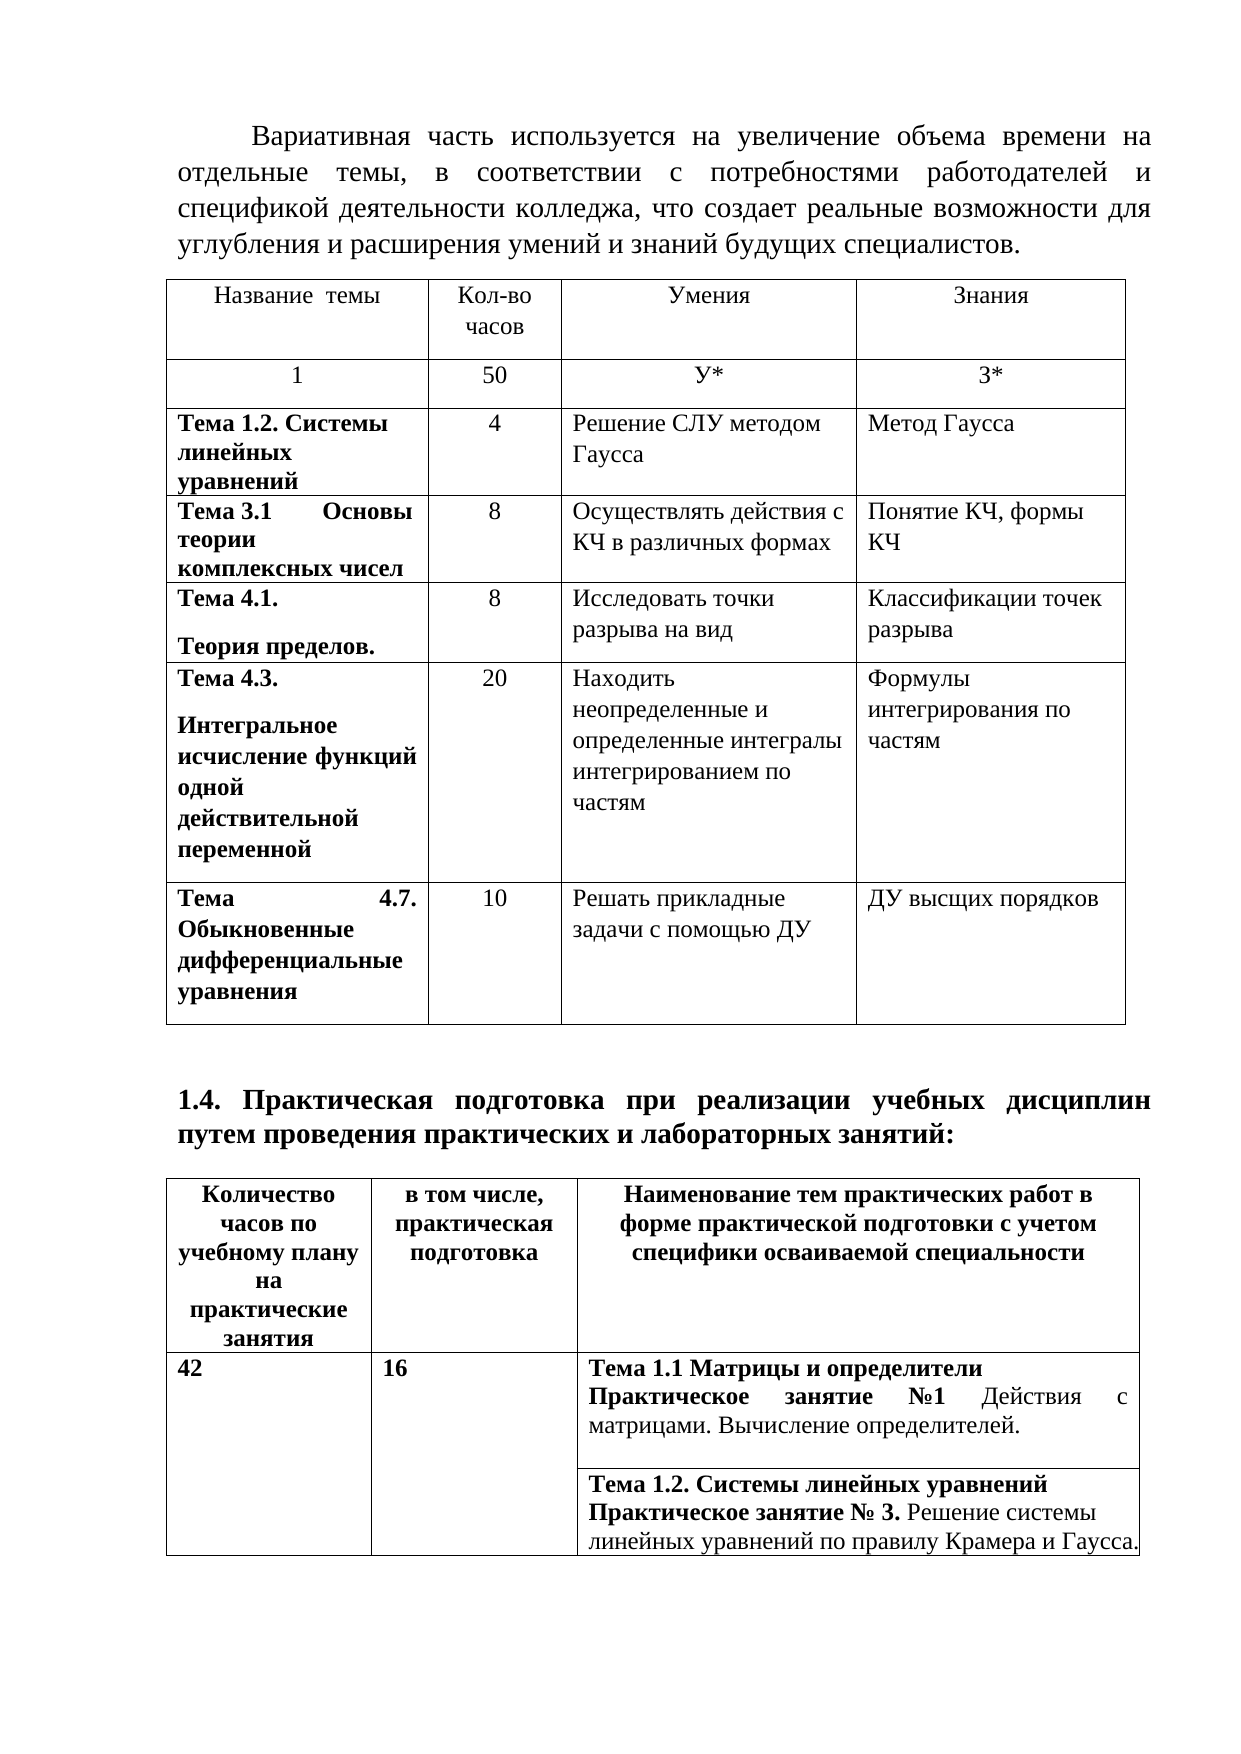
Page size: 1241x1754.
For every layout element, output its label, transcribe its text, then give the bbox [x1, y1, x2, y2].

table_cell Тема 1.2. Системы линейных уравнений Практическое занятие № 3. Решение системы линейных уравнений по правилу Крамера и Гаусса. [578, 1469, 1139, 1555]
table_cell Метод Гаусса [857, 409, 1125, 495]
table_cell Тема 4.3. Интегральное исчисление функций одной действительной переменной [167, 663, 428, 882]
table_header Умения [562, 280, 856, 359]
table_cell Тема 1.1 Матрицы и определители Практическое занятие №1 Действия с матрицами. Вычисление определителей. [578, 1353, 1139, 1468]
table_cell Тема 4.1. Теория пределов. [167, 583, 428, 662]
table_cell Формулы интегрирования по частям [857, 663, 1125, 882]
table_cell Исследовать точки разрыва на вид [562, 583, 856, 662]
table_cell 42 [167, 1353, 371, 1555]
table_header Количество часов по учебному плану на практические занятия [167, 1179, 371, 1352]
table_cell ДУ высщих порядков [857, 883, 1125, 1024]
table_cell 16 [372, 1353, 577, 1555]
table_cell 1 [167, 360, 428, 407]
table_header Знания [857, 280, 1125, 359]
table_cell Тема 4.7. Обыкновенные дифференциальные уравнения [167, 883, 428, 1024]
table_cell Решение СЛУ методом Гаусса [562, 409, 856, 495]
table_cell 10 [429, 883, 561, 1024]
table_cell Тема 1.2. Системы линейных уравнений [167, 409, 428, 495]
table_header Название темы [167, 280, 428, 359]
table_cell Решать прикладные задачи с помощью ДУ [562, 883, 856, 1024]
table_cell Классификации точек разрыва [857, 583, 1125, 662]
table_cell 20 [429, 663, 561, 882]
table_cell Находить неопределенные и определенные интегралы интегрированием по частям [562, 663, 856, 882]
table_cell У* [562, 360, 856, 407]
table_cell 8 [429, 583, 561, 662]
table_cell Тема 3.1 Основы теории комплексных чисел [167, 496, 428, 582]
table_header Кол-во часов [429, 280, 561, 359]
table_header Наименование тем практических работ в форме практической подготовки с учетом специфики осваиваемой специальности [578, 1179, 1139, 1352]
table_cell 8 [429, 496, 561, 582]
table_header в том числе, практическая подготовка [372, 1179, 577, 1352]
table_cell Осуществлять действия с КЧ в различных формах [562, 496, 856, 582]
table_cell Понятие КЧ, формы КЧ [857, 496, 1125, 582]
text 1.4. Практическая подготовка при реализации учебных дисциплин путем проведения практических и лабораторных занятий: [177, 1082, 1152, 1149]
table_cell 4 [429, 409, 561, 495]
text Вариативная часть используется на увеличение объема времени на отдельные темы, в соответствии с потребностями работодателей и спецификой деятельности колледжа, что создает реальные возможности для углубления и расширения умений и знаний будущих специалистов. [177, 118, 1152, 260]
table_cell 50 [429, 360, 561, 407]
table_cell З* [857, 360, 1125, 407]
